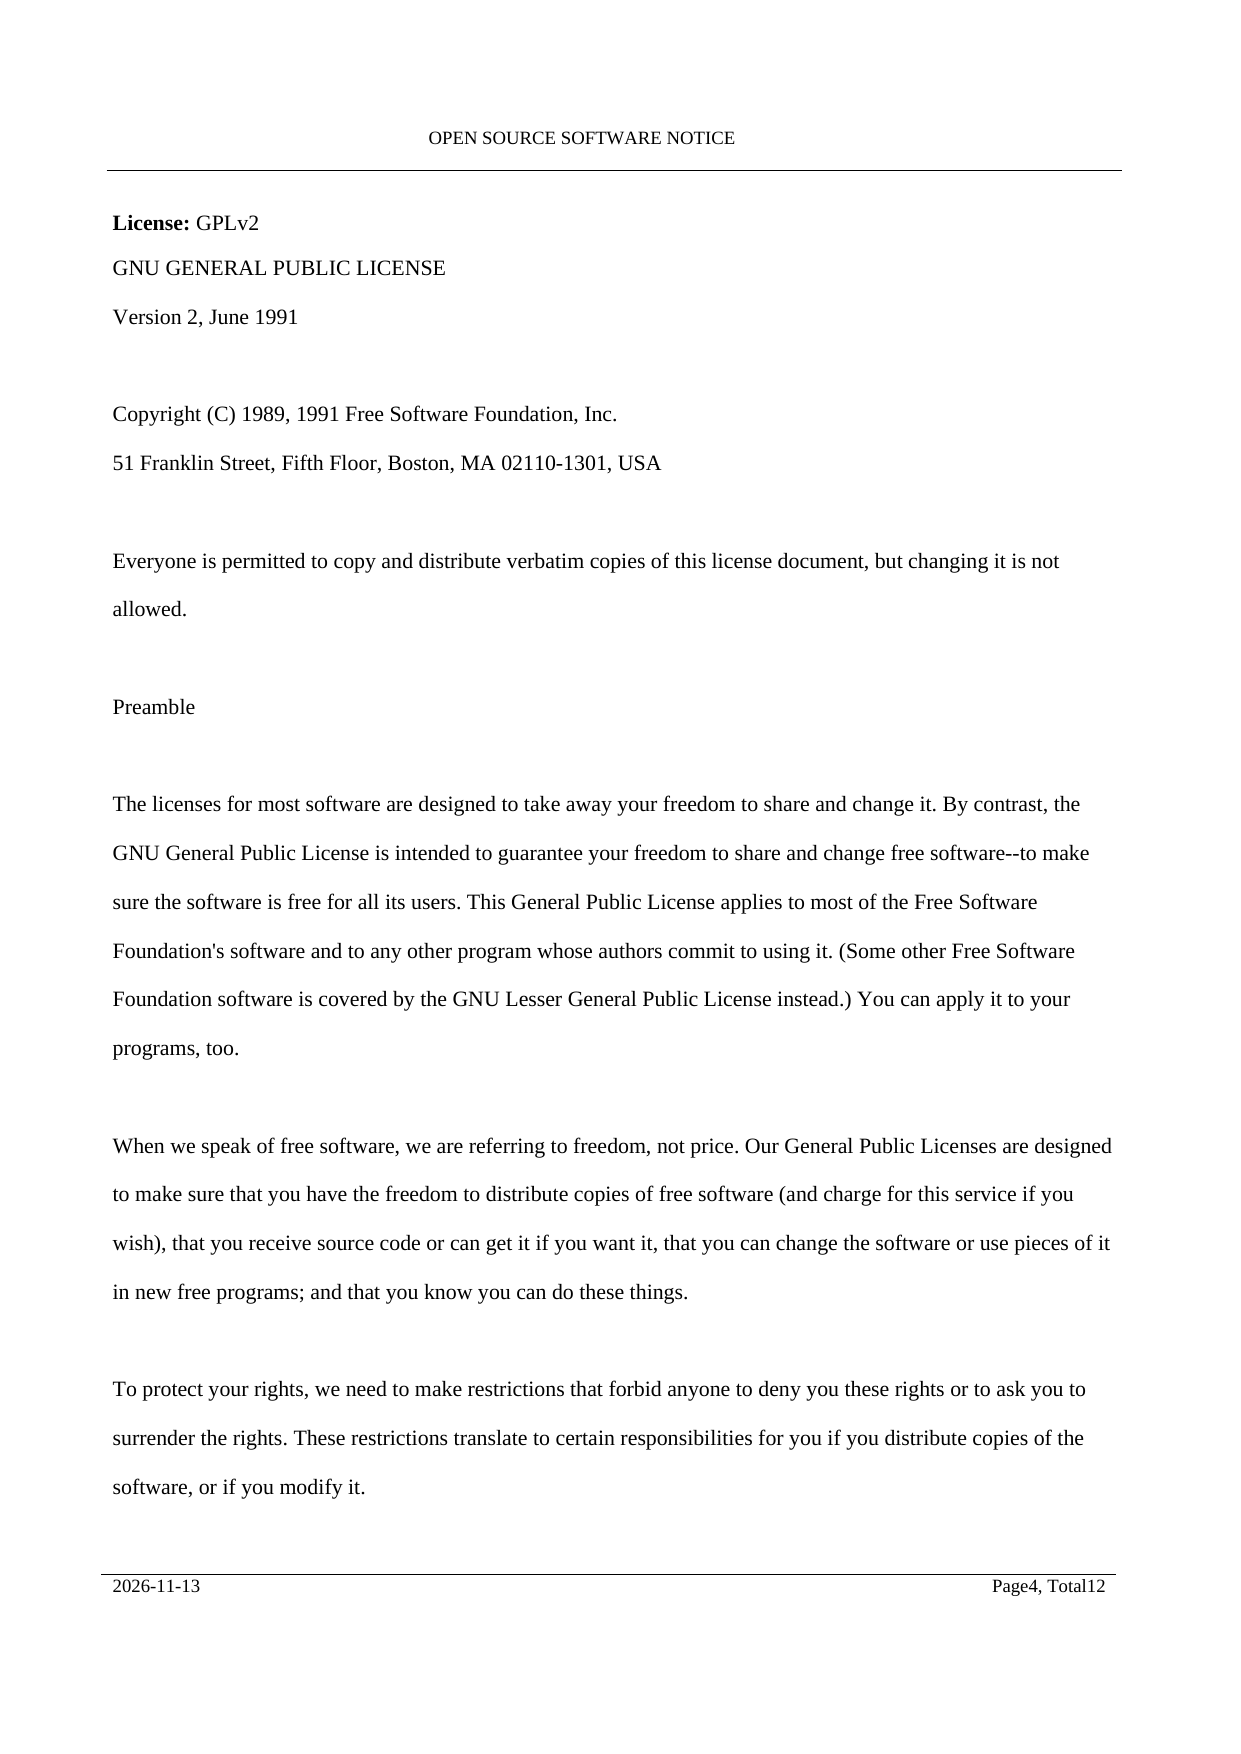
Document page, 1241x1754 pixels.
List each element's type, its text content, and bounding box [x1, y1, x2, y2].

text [112, 251, 1128, 1503]
text License: GPLv2 [112, 206, 1128, 239]
